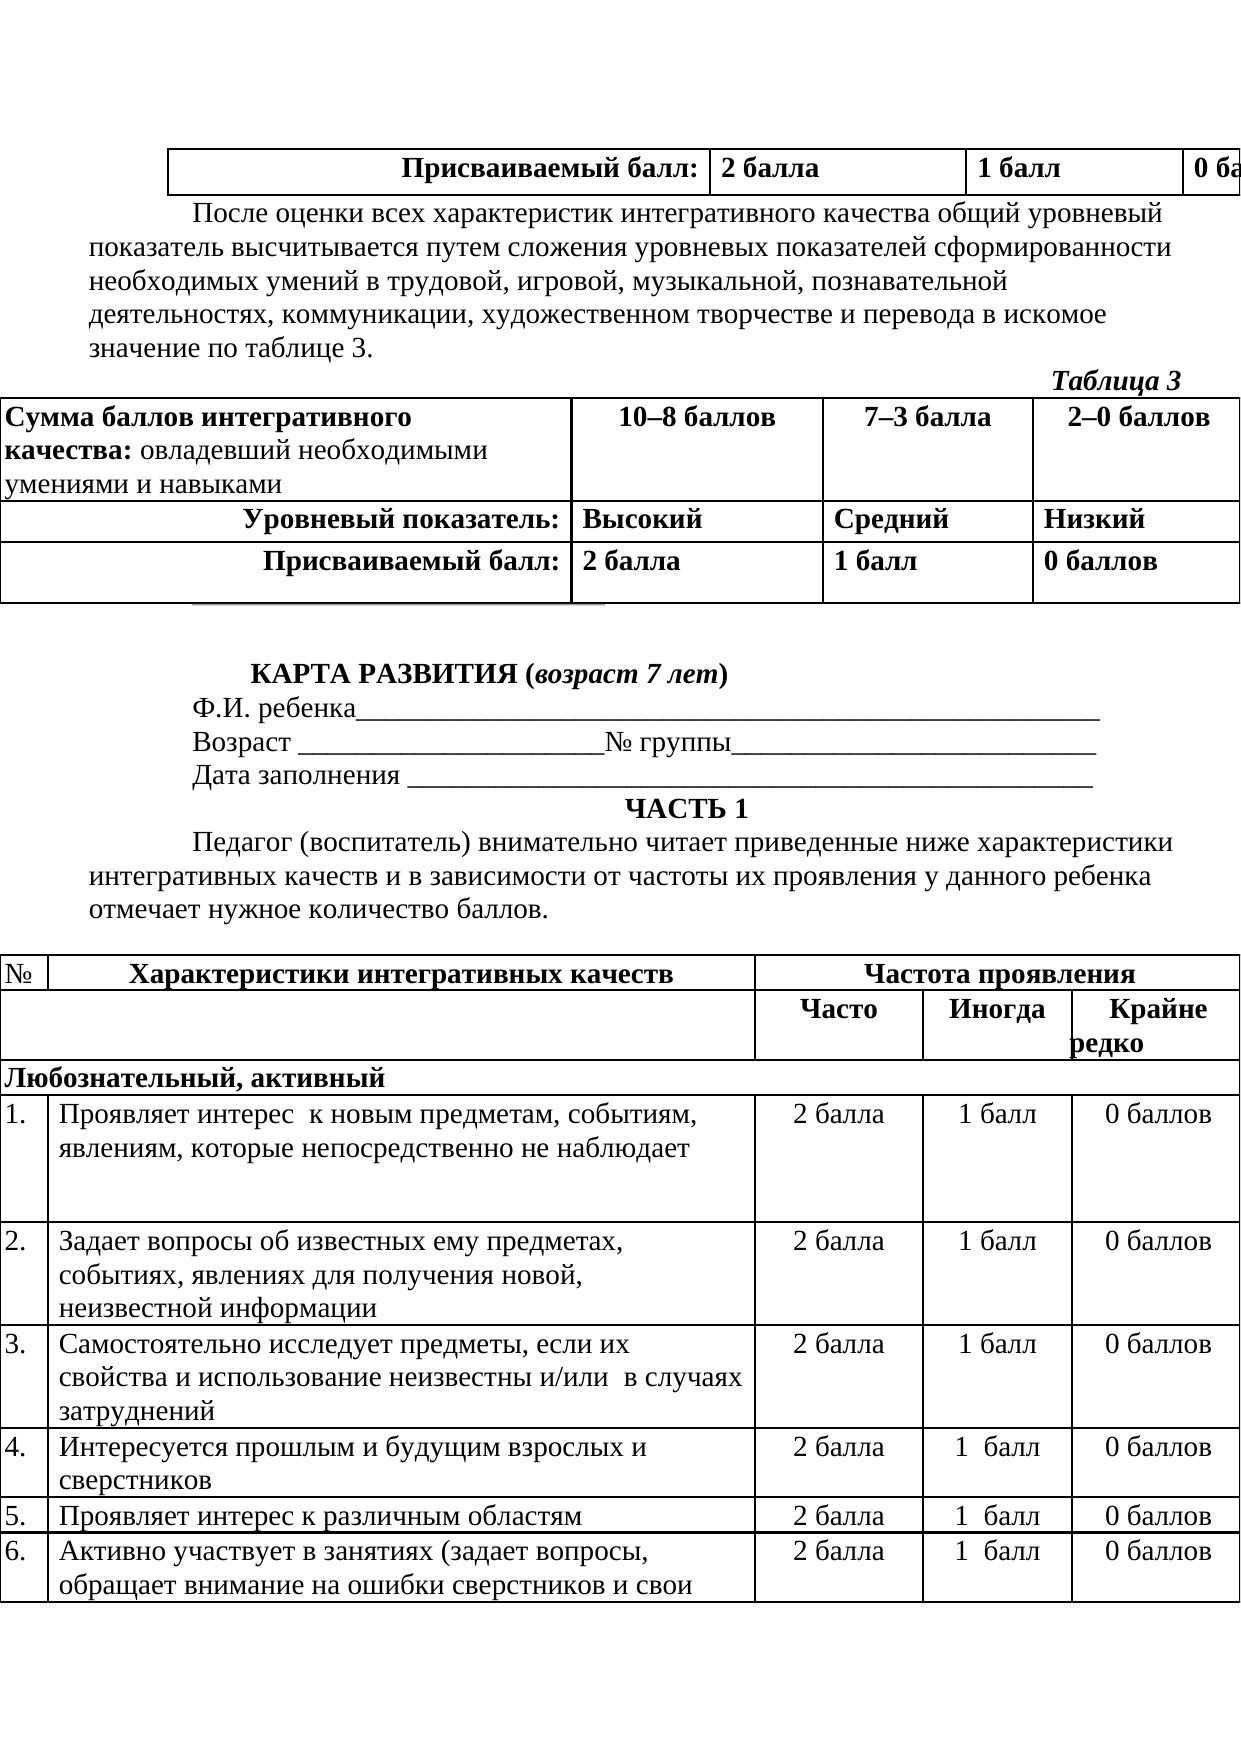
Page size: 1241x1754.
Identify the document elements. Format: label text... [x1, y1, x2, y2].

table_cell 0 баллов [1073, 1096, 1239, 1221]
table_cell Крайне редко [1073, 991, 1239, 1058]
table_cell 2 балла [711, 150, 965, 193]
table_cell Низкий [1034, 502, 1239, 541]
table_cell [49, 1534, 754, 1601]
table_cell 2 балла [756, 1498, 922, 1531]
table_header 2–0 баллов [1034, 399, 1239, 499]
table_cell Присваиваемый балл: [169, 150, 709, 193]
table_cell 1 балл [924, 1096, 1071, 1221]
table_cell 1 балл [824, 543, 1032, 602]
table_header 10–8 баллов [573, 399, 822, 499]
table_cell Самостоятельно исследует предметы, если их свойства и использование неизвестны и/или в случаях затруднений [49, 1326, 754, 1427]
table_cell 2 балла [573, 543, 822, 602]
table_cell 2. [1, 1223, 47, 1324]
text Дата заполнения _______________________________________________ [88, 757, 1181, 791]
table_header Сумма баллов интегративного качества: овладевший необходимыми умениями и навыками [1, 399, 570, 499]
table_cell Иногда [924, 991, 1071, 1058]
table_cell 2 балла [756, 1326, 922, 1427]
table_cell Интересуется прошлым и будущим взрослых и сверстников [49, 1429, 754, 1496]
text Возраст _____________________№ группы_________________________ [88, 724, 1181, 757]
table_cell 6. [1, 1534, 47, 1601]
table_cell 2 балла [756, 1223, 922, 1324]
table_cell [1, 991, 754, 1058]
text ЧАСТЬ 1 [88, 791, 1181, 824]
table_cell 2 балла [756, 1534, 922, 1601]
table_cell 0 баллов [1184, 150, 1239, 193]
table_cell 2 балла [756, 1096, 922, 1221]
table_header 7–3 балла [824, 399, 1032, 499]
table_cell 1 балл [967, 150, 1182, 193]
table_cell 4. [1, 1429, 47, 1496]
table_cell 0 баллов [1073, 1429, 1239, 1496]
table_cell Высокий [573, 502, 822, 541]
table_cell 2 балла [756, 1429, 922, 1496]
text После оценки всех характеристик интегративного качества общий уровневый показатель высчитывается путем сложения уровневых показателей сформированности необходимых умений в трудовой, игровой, музыкальной, познавательной деятельностях, коммуникации, художественном творчестве и перевода в искомое значение по таблице 3. [88, 196, 1181, 363]
table_header Частота проявления [756, 956, 1239, 989]
table_cell Проявляет интерес к новым предметам, событиям, явлениям, которые непосредственно не наблюдает [49, 1096, 754, 1221]
table_cell 0 баллов [1073, 1534, 1239, 1601]
table_cell 5. [1, 1498, 47, 1531]
table_cell Любознательный, активный [1, 1061, 1239, 1094]
table_cell 0 баллов [1073, 1498, 1239, 1531]
table_header Характеристики интегративных качеств [49, 956, 754, 989]
table_cell 1 балл [924, 1498, 1071, 1531]
table_cell Задает вопросы об известных ему предметах, событиях, явлениях для получения новой, неизвестной информации [49, 1223, 754, 1324]
table_cell 0 баллов [1034, 543, 1239, 602]
table_cell 1 балл [924, 1534, 1071, 1601]
table_cell 1. [1, 1096, 47, 1221]
table_cell 1 балл [924, 1429, 1071, 1496]
text КАРТА РАЗВИТИЯ (возраст 7 лет) [88, 657, 1181, 690]
table_cell Уровневый показатель: [1, 502, 570, 541]
table_cell 3. [1, 1326, 47, 1427]
table_cell 1 балл [924, 1326, 1071, 1427]
text Таблица 3 [88, 363, 1181, 397]
table_cell Присваиваемый балл: [1, 543, 570, 602]
table_cell 0 баллов [1073, 1326, 1239, 1427]
table_cell Проявляет интерес к различным областям [49, 1498, 754, 1531]
table_cell 1 балл [924, 1223, 1071, 1324]
table_header № [1, 956, 47, 989]
table_cell 0 баллов [1073, 1223, 1239, 1324]
table_cell Часто [756, 991, 922, 1058]
text Ф.И. ребенка___________________________________________________ [88, 690, 1181, 724]
text Педагог (воспитатель) внимательно читает приведенные ниже характеристики интегративных качеств и в зависимости от частоты их проявления у данного ребенка отмечает нужное количество баллов. [88, 824, 1181, 925]
table_cell Средний [824, 502, 1032, 541]
